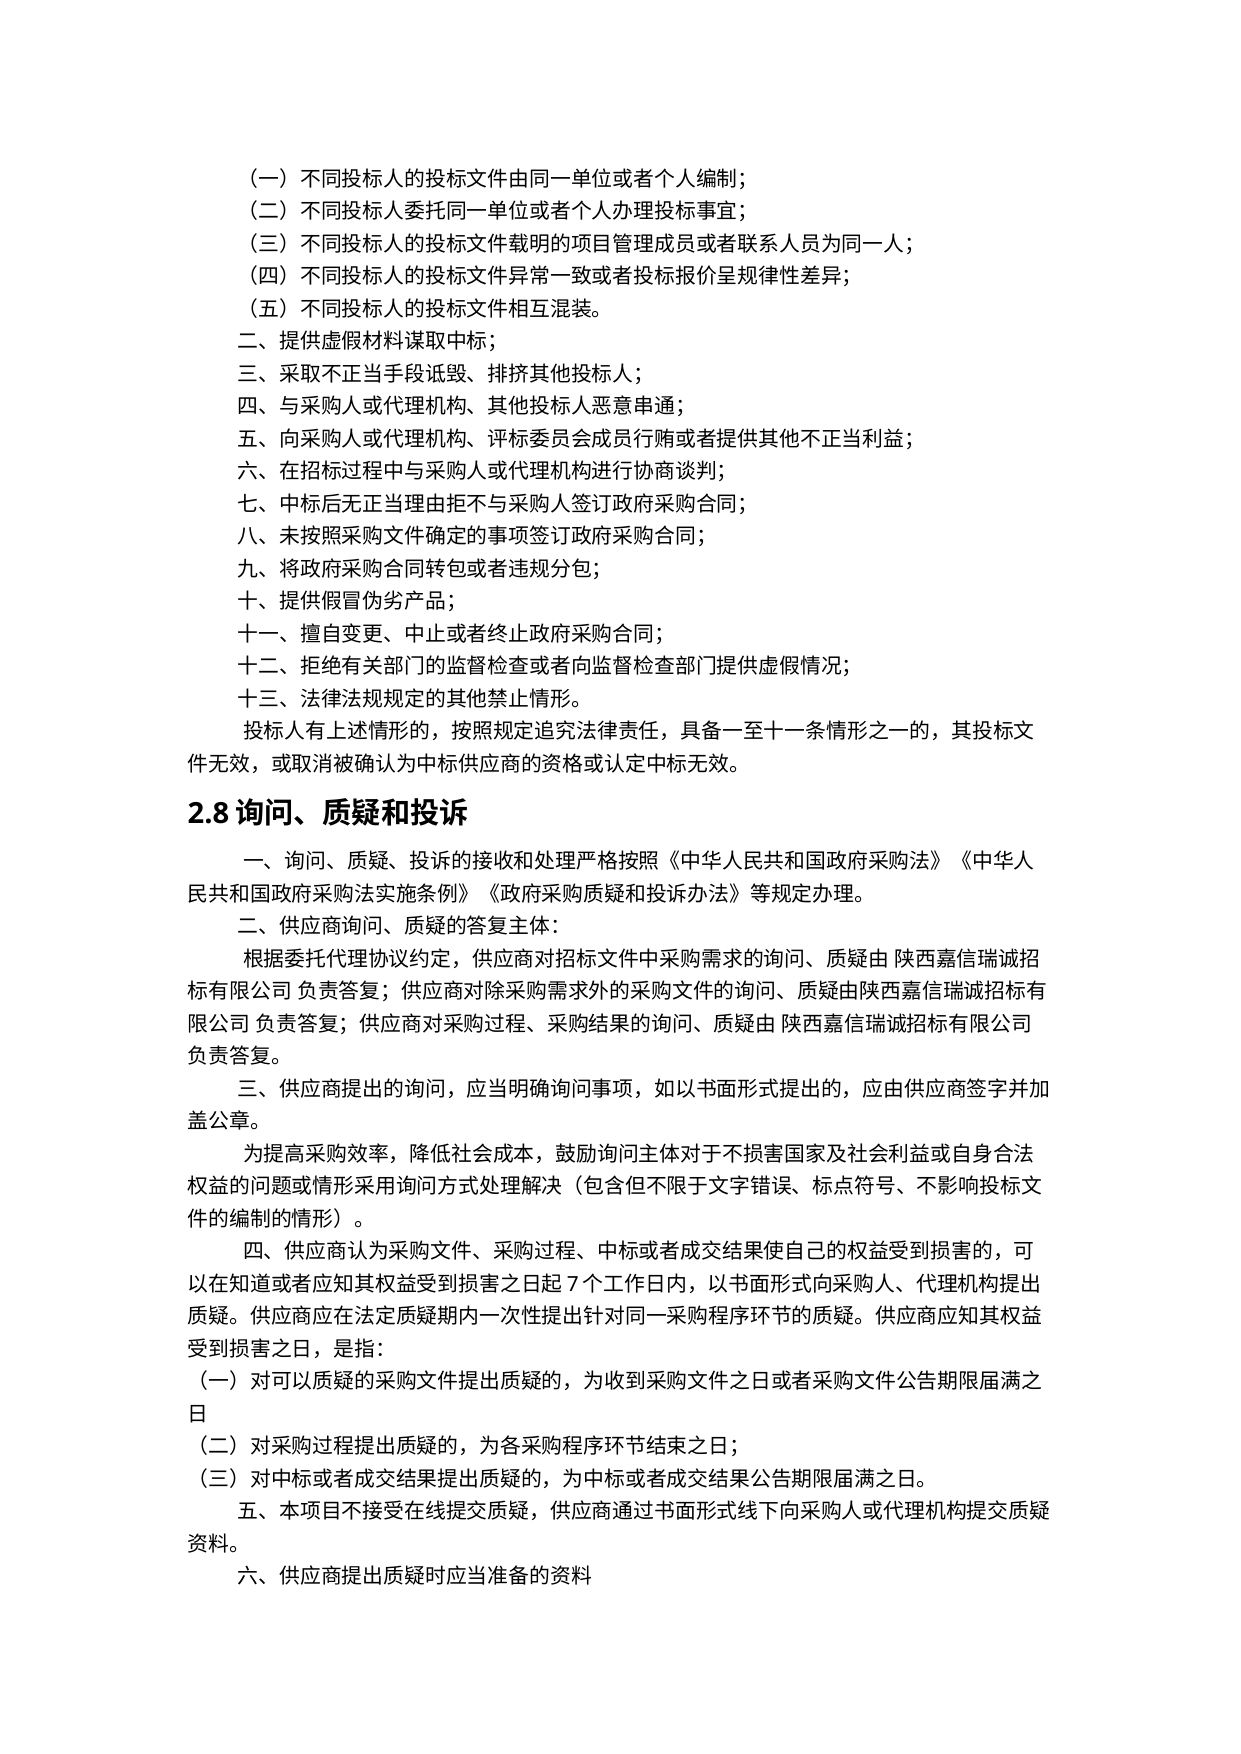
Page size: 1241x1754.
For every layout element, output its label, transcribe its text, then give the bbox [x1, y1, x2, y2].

text （二）不同投标人委托同一单位或者个人办理投标事宜； [187, 194, 1053, 227]
text （一）对可以质疑的采购文件提出质疑的，为收到采购文件之日或者采购文件公告期限届满之日 [187, 1364, 1053, 1429]
text 六、在招标过程中与采购人或代理机构进行协商谈判； [187, 454, 1053, 487]
text 为提高采购效率，降低社会成本，鼓励询问主体对于不损害国家及社会利益或自身合法权益的问题或情形采用询问方式处理解决（包含但不限于文字错误、标点符号、不影响投标文件的编制的情形）。 [187, 1137, 1053, 1234]
text （三）对中标或者成交结果提出质疑的，为中标或者成交结果公告期限届满之日。 [187, 1462, 1053, 1494]
text （五）不同投标人的投标文件相互混装。 [187, 292, 1053, 324]
text （四）不同投标人的投标文件异常一致或者投标报价呈规律性差异； [187, 259, 1053, 292]
text 根据委托代理协议约定，供应商对招标文件中采购需求的询问、质疑由 陕西嘉信瑞诚招标有限公司 负责答复；供应商对除采购需求外的采购文件的询问、质疑由陕西嘉信瑞诚招标有限公司 负责答复；供应商对采购过程、采购结果的询问、质疑由 陕西嘉信瑞诚招标有限公司 负责答复。 [187, 942, 1053, 1072]
text 十三、法律法规规定的其他禁止情形。 [187, 682, 1053, 714]
text 五、本项目不接受在线提交质疑，供应商通过书面形式线下向采购人或代理机构提交质疑资料。 [187, 1494, 1053, 1559]
text 一、询问、质疑、投诉的接收和处理严格按照《中华人民共和国政府采购法》《中华人民共和国政府采购法实施条例》《政府采购质疑和投诉办法》等规定办理。 [187, 844, 1053, 909]
text 九、将政府采购合同转包或者违规分包； [187, 552, 1053, 584]
text 投标人有上述情形的，按照规定追究法律责任，具备一至十一条情形之一的，其投标文件无效，或取消被确认为中标供应商的资格或认定中标无效。 [187, 714, 1053, 779]
text 七、中标后无正当理由拒不与采购人签订政府采购合同； [187, 487, 1053, 519]
text 二、供应商询问、质疑的答复主体： [187, 909, 1053, 942]
text 十、提供假冒伪劣产品； [187, 584, 1053, 617]
text （二）对采购过程提出质疑的，为各采购程序环节结束之日； [187, 1429, 1053, 1462]
text 八、未按照采购文件确定的事项签订政府采购合同； [187, 519, 1053, 552]
text 四、供应商认为采购文件、采购过程、中标或者成交结果使自己的权益受到损害的，可以在知道或者应知其权益受到损害之日起7个工作日内，以书面形式向采购人、代理机构提出质疑。供应商应在法定质疑期内一次性提出针对同一采购程序环节的质疑。供应商应知其权益受到损害之日，是指： [187, 1234, 1053, 1364]
text 三、供应商提出的询问，应当明确询问事项，如以书面形式提出的，应由供应商签字并加盖公章。 [187, 1072, 1053, 1137]
text 二、提供虚假材料谋取中标； [187, 324, 1053, 357]
text 四、与采购人或代理机构、其他投标人恶意串通； [187, 389, 1053, 422]
text 五、向采购人或代理机构、评标委员会成员行贿或者提供其他不正当利益； [187, 422, 1053, 454]
text （三）不同投标人的投标文件载明的项目管理成员或者联系人员为同一人； [187, 227, 1053, 259]
text 六、供应商提出质疑时应当准备的资料 [187, 1559, 1053, 1592]
text 2.8询问、质疑和投诉 [187, 779, 1053, 844]
text （一）不同投标人的投标文件由同一单位或者个人编制； [187, 162, 1053, 194]
text 十二、拒绝有关部门的监督检查或者向监督检查部门提供虚假情况； [187, 649, 1053, 682]
text 三、采取不正当手段诋毁、排挤其他投标人； [187, 357, 1053, 389]
text 十一、擅自变更、中止或者终止政府采购合同； [187, 617, 1053, 649]
